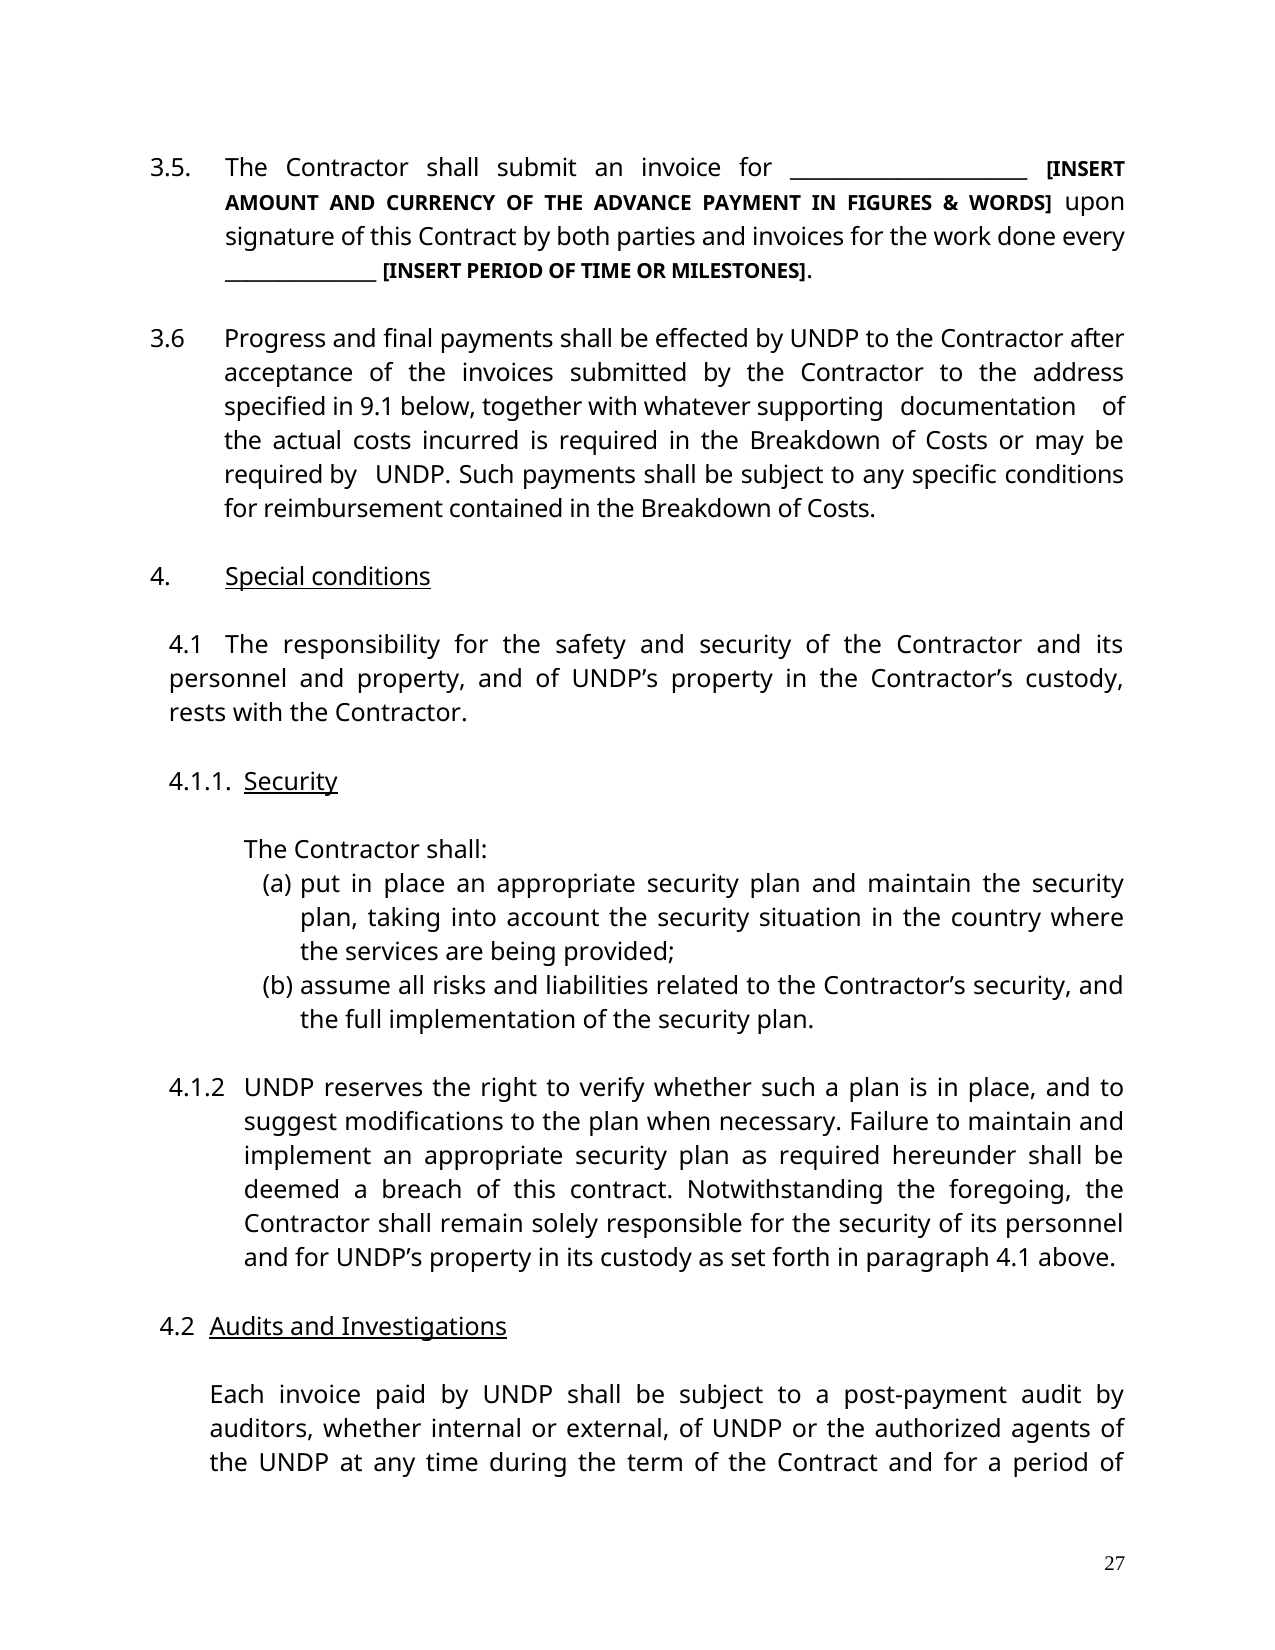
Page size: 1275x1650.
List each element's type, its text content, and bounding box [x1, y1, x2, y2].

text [209, 1376, 1125, 1478]
list Security [169, 763, 1125, 797]
list put in place an appropriate security plan and maintain the security plan, taking into account the security situation in the country where the services are being provided; [262, 865, 1125, 967]
text 3.6 Progress and final payments shall be effected by UNDP to the Contractor after acceptance of the invoices submitted by the Contractor to the address specified in 9.1 below, together with whatever supporting documentation of the actual costs incurred is required in the Breakdown of Costs or may be required by UNDP. Such payments shall be subject to any specific conditions for reimbursement contained in the Breakdown of Costs. [150, 320, 1125, 525]
text The Contractor shall: [244, 831, 1125, 865]
list assume all risks and liabilities related to the Contractor’s security, and the full implementation of the security plan. [262, 967, 1125, 1036]
text 4. Special conditions [150, 559, 1125, 593]
text 4.1 The responsibility for the safety and security of the Contractor and its personnel and property, and of UNDP’s property in the Contractor’s custody, rests with the Contractor. [169, 627, 1125, 729]
text 3.5. The Contractor shall submit an invoice for ______________________ [INSERT AMOUNT AND CURRENCY OF THE ADVANCE PAYMENT IN FIGURES & WORDS] upon signature of this Contract by both parties and invoices for the work done every ______________ [INSERT PERIOD OF TIME OR MILESTONES]. [150, 150, 1125, 286]
list Audits and Investigations [159, 1308, 1125, 1342]
list UNDP reserves the right to verify whether such a plan is in place, and to suggest modifications to the plan when necessary. Failure to maintain and implement an appropriate security plan as required hereunder shall be deemed a breach of this contract. Notwithstanding the foregoing, the Contractor shall remain solely responsible for the security of its personnel and for UNDP’s property in its custody as set forth in paragraph 4.1 above. [169, 1070, 1125, 1274]
